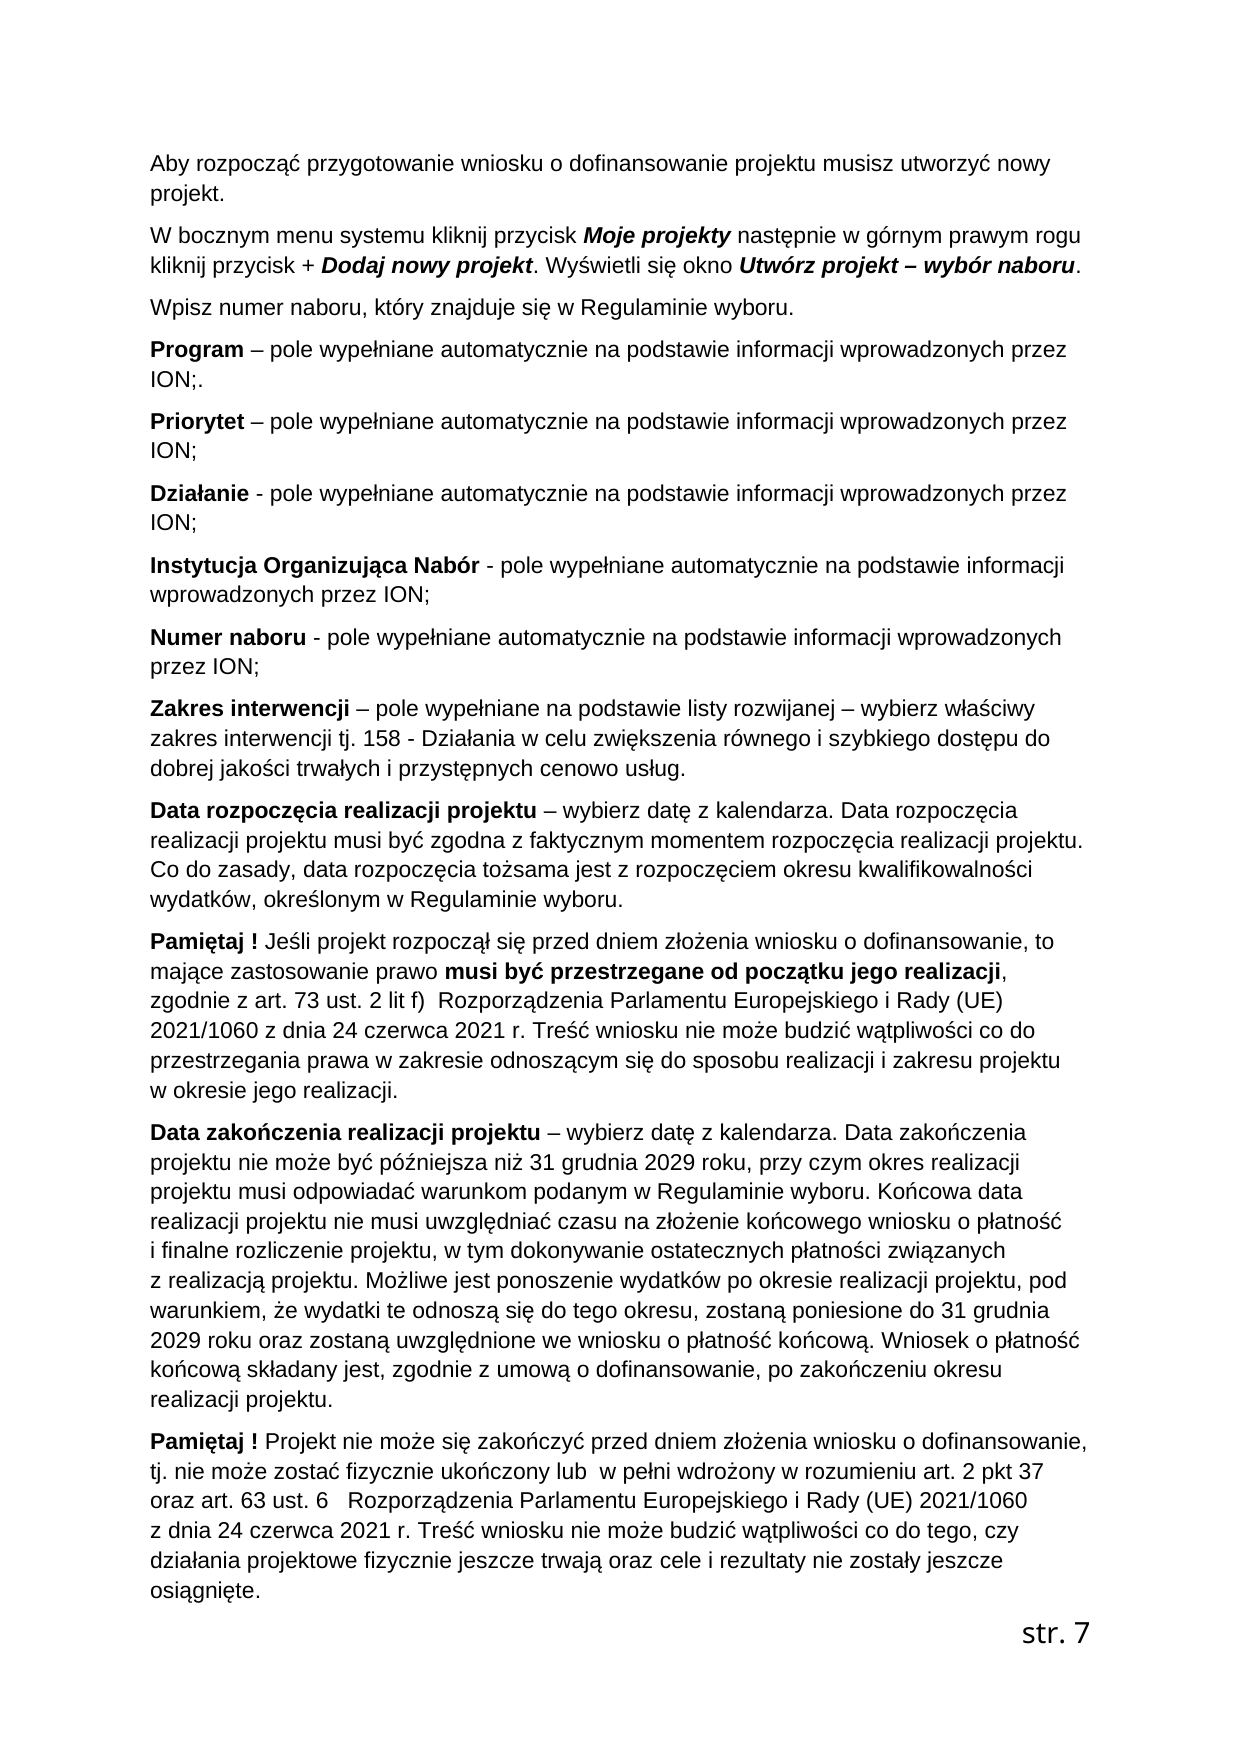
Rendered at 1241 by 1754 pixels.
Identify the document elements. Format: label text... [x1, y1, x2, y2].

text Data rozpoczęcia realizacji projektu – wybierz datę z kalendarza. Data rozpoczęcia realizacji projektu musi być zgodna z faktycznym momentem rozpoczęcia realizacji projektu. Co do zasady, data rozpoczęcia tożsama jest z rozpoczęciem okresu kwalifikowalności wydatków, określonym w Regulaminie wyboru. [150, 797, 1090, 912]
text Program – pole wypełniane automatycznie na podstawie informacji wprowadzonych przez ION;. [150, 336, 1090, 392]
text Pamiętaj ! Jeśli projekt rozpoczął się przed dniem złożenia wniosku o dofinansowanie, to mające zastosowanie prawo musi być przestrzegane od początku jego realizacji, zgodnie z art. 73 ust. 2 lit f) Rozporządzenia Parlamentu Europejskiego i Rady (UE) 2021/1060 z dnia 24 czerwca 2021 r. Treść wniosku nie może budzić wątpliwości co do przestrzegania prawa w zakresie odnoszącym się do sposobu realizacji i zakresu projektu w okresie jego realizacji. [150, 928, 1090, 1103]
text Działanie - pole wypełniane automatycznie na podstawie informacji wprowadzonych przez ION; [150, 480, 1090, 536]
text Pamiętaj ! Projekt nie może się zakończyć przed dniem złożenia wniosku o dofinansowanie, tj. nie może zostać fizycznie ukończony lub w pełni wdrożony w rozumieniu art. 2 pkt 37 oraz art. 63 ust. 6 Rozporządzenia Parlamentu Europejskiego i Rady (UE) 2021/1060 z dnia 24 czerwca 2021 r. Treść wniosku nie może budzić wątpliwości co do tego, czy działania projektowe fizycznie jeszcze trwają oraz cele i rezultaty nie zostały jeszcze osiągnięte. [150, 1428, 1090, 1603]
text Aby rozpocząć przygotowanie wniosku o dofinansowanie projektu musisz utworzyć nowy projekt. [150, 150, 1090, 206]
text Data zakończenia realizacji projektu – wybierz datę z kalendarza. Data zakończenia projektu nie może być późniejsza niż 31 grudnia 2029 roku, przy czym okres realizacji projektu musi odpowiadać warunkom podanym w Regulaminie wyboru. Końcowa data realizacji projektu nie musi uwzględniać czasu na złożenie końcowego wniosku o płatność i finalne rozliczenie projektu, w tym dokonywanie ostatecznych płatności związanych z realizacją projektu. Możliwe jest ponoszenie wydatków po okresie realizacji projektu, pod warunkiem, że wydatki te odnoszą się do tego okresu, zostaną poniesione do 31 grudnia 2029 roku oraz zostaną uwzględnione we wniosku o płatność końcową. Wniosek o płatność końcową składany jest, zgodnie z umową o dofinansowanie, po zakończeniu okresu realizacji projektu. [150, 1119, 1090, 1412]
text Instytucja Organizująca Nabór - pole wypełniane automatycznie na podstawie informacji wprowadzonych przez ION; [150, 552, 1090, 608]
text Wpisz numer naboru, który znajduje się w Regulaminie wyboru. [150, 294, 1090, 320]
text Zakres interwencji – pole wypełniane na podstawie listy rozwijanej – wybierz właściwy zakres interwencji tj. 158 - Działania w celu zwiększenia równego i szybkiego dostępu do dobrej jakości trwałych i przystępnych cenowo usług. [150, 695, 1090, 781]
text Priorytet – pole wypełniane automatycznie na podstawie informacji wprowadzonych przez ION; [150, 408, 1090, 464]
text W bocznym menu systemu kliknij przycisk Moje projekty następnie w górnym prawym rogu kliknij przycisk + Dodaj nowy projekt. Wyświetli się okno Utwórz projekt – wybór naboru. [150, 222, 1090, 278]
text Numer naboru - pole wypełniane automatycznie na podstawie informacji wprowadzonych przez ION; [150, 623, 1090, 679]
